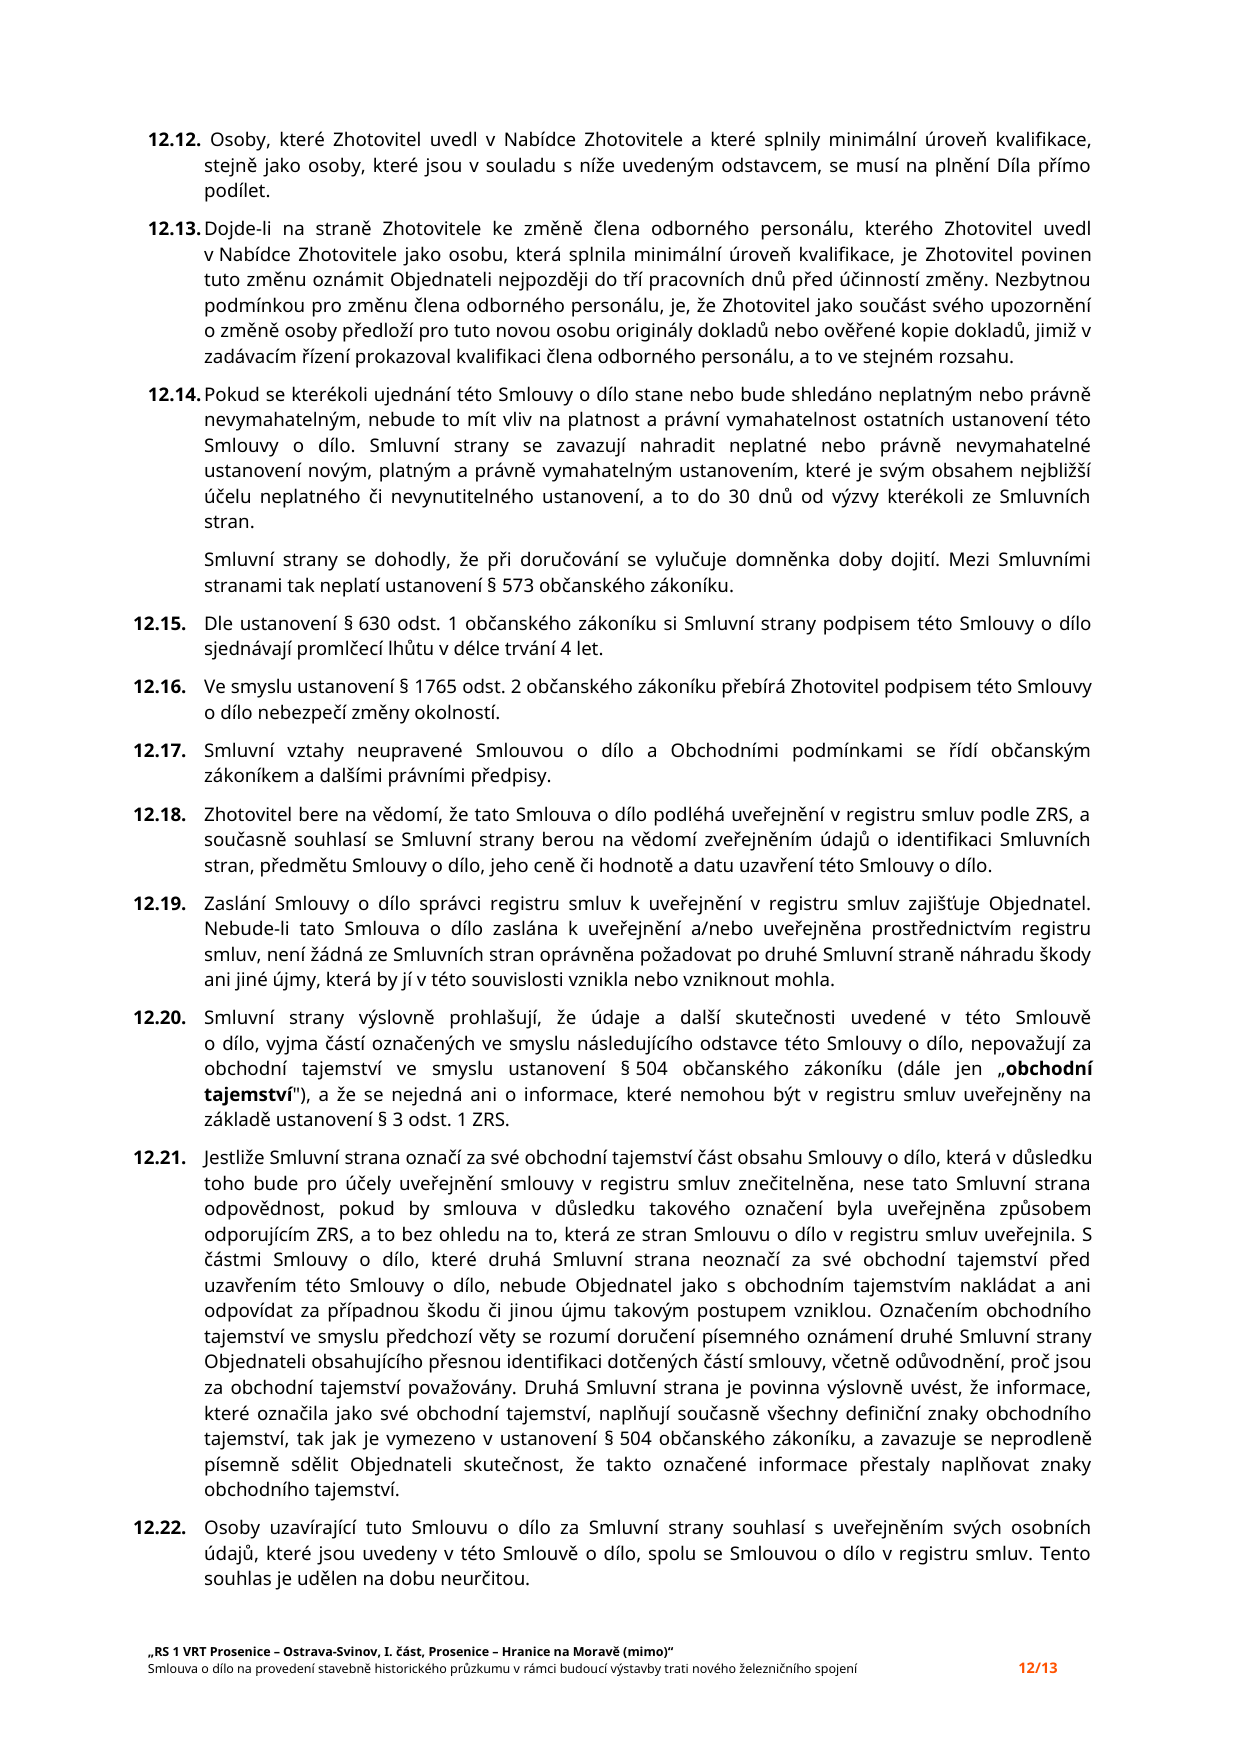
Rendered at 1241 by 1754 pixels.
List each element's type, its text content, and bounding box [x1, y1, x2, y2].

text 12.17. Smluvní vztahy neupravené Smlouvou o dílo a Obchodními podmínkami se řídí občanským zákoníkem a dalšími právními předpisy. [133, 737, 1092, 788]
text Smluvní strany se dohodly, že při doručování se vylučuje domněnka doby dojití. Mezi Smluvními stranami tak neplatí ustanovení § 573 občanského zákoníku. [148, 547, 1092, 598]
text 12.13. Dojde-li na straně Zhotovitele ke změně člena odborného personálu, kterého Zhotovitel uvedl v Nabídce Zhotovitele jako osobu, která splnila minimální úroveň kvalifikace, je Zhotovitel povinen tuto změnu oznámit Objednateli nejpozději do tří pracovních dnů před účinností změny. Nezbytnou podmínkou pro změnu člena odborného personálu, je, že Zhotovitel jako součást svého upozornění o změně osoby předloží pro tuto novou osobu originály dokladů nebo ověřené kopie dokladů, jimiž v zadávacím řízení prokazoval kvalifikaci člena odborného personálu, a to ve stejném rozsahu. [148, 215, 1092, 368]
text 12.20. Smluvní strany výslovně prohlašují, že údaje a další skutečnosti uvedené v této Smlouvě o dílo, vyjma částí označených ve smyslu následujícího odstavce této Smlouvy o dílo, nepovažují za obchodní tajemství ve smyslu ustanovení § 504 občanského zákoníku (dále jen „obchodní tajemství"), a že se nejedná ani o informace, které nemohou být v registru smluv uveřejněny na základě ustanovení § 3 odst. 1 ZRS. [133, 1004, 1092, 1132]
text 12.19. Zaslání Smlouvy o dílo správci registru smluv k uveřejnění v registru smluv zajišťuje Objednatel. Nebude-li tato Smlouva o dílo zaslána k uveřejnění a/nebo uveřejněna prostřednictvím registru smluv, není žádná ze Smluvních stran oprávněna požadovat po druhé Smluvní straně náhradu škody ani jiné újmy, která by jí v této souvislosti vznikla nebo vzniknout mohla. [133, 890, 1092, 992]
text 12.21. Jestliže Smluvní strana označí za své obchodní tajemství část obsahu Smlouvy o dílo, která v důsledku toho bude pro účely uveřejnění smlouvy v registru smluv znečitelněna, nese tato Smluvní strana odpovědnost, pokud by smlouva v důsledku takového označení byla uveřejněna způsobem odporujícím ZRS, a to bez ohledu na to, která ze stran Smlouvu o dílo v registru smluv uveřejnila. S částmi Smlouvy o dílo, které druhá Smluvní strana neoznačí za své obchodní tajemství před uzavřením této Smlouvy o dílo, nebude Objednatel jako s obchodním tajemstvím nakládat a ani odpovídat za případnou škodu či jinou újmu takovým postupem vzniklou. Označením obchodního tajemství ve smyslu předchozí věty se rozumí doručení písemného oznámení druhé Smluvní strany Objednateli obsahujícího přesnou identifikaci dotčených částí smlouvy, včetně odůvodnění, proč jsou za obchodní tajemství považovány. Druhá Smluvní strana je povinna výslovně uvést, že informace, které označila jako své obchodní tajemství, naplňují současně všechny definiční znaky obchodního tajemství, tak jak je vymezeno v ustanovení § 504 občanského zákoníku, a zavazuje se neprodleně písemně sdělit Objednateli skutečnost, že takto označené informace přestaly naplňovat znaky obchodního tajemství. [133, 1144, 1092, 1502]
text 12.22. Osoby uzavírající tuto Smlouvu o dílo za Smluvní strany souhlasí s uveřejněním svých osobních údajů, které jsou uvedeny v této Smlouvě o dílo, spolu se Smlouvou o dílo v registru smluv. Tento souhlas je udělen na dobu neurčitou. [133, 1514, 1092, 1591]
text 12.16. Ve smyslu ustanovení § 1765 odst. 2 občanského zákoníku přebírá Zhotovitel podpisem této Smlouvy o dílo nebezpečí změny okolností. [133, 674, 1092, 725]
text 12.14. Pokud se kterékoli ujednání této Smlouvy o dílo stane nebo bude shledáno neplatným nebo právně nevymahatelným, nebude to mít vliv na platnost a právní vymahatelnost ostatních ustanovení této Smlouvy o dílo. Smluvní strany se zavazují nahradit neplatné nebo právně nevymahatelné ustanovení novým, platným a právně vymahatelným ustanovením, které je svým obsahem nejbližší účelu neplatného či nevynutitelného ustanovení, a to do 30 dnů od výzvy kterékoli ze Smluvních stran. [148, 381, 1092, 534]
text 12.15. Dle ustanovení § 630 odst. 1 občanského zákoníku si Smluvní strany podpisem této Smlouvy o dílo sjednávají promlčecí lhůtu v délce trvání 4 let. [133, 610, 1092, 661]
text 12.18. Zhotovitel bere na vědomí, že tato Smlouva o dílo podléhá uveřejnění v registru smluv podle ZRS, a současně souhlasí se Smluvní strany berou na vědomí zveřejněním údajů o identifikaci Smluvních stran, předmětu Smlouvy o dílo, jeho ceně či hodnotě a datu uzavření této Smlouvy o dílo. [133, 801, 1092, 877]
text 12.12. Osoby, které Zhotovitel uvedl v Nabídce Zhotovitele a které splnily minimální úroveň kvalifikace, stejně jako osoby, které jsou v souladu s níže uvedeným odstavcem, se musí na plnění Díla přímo podílet. [148, 126, 1092, 203]
